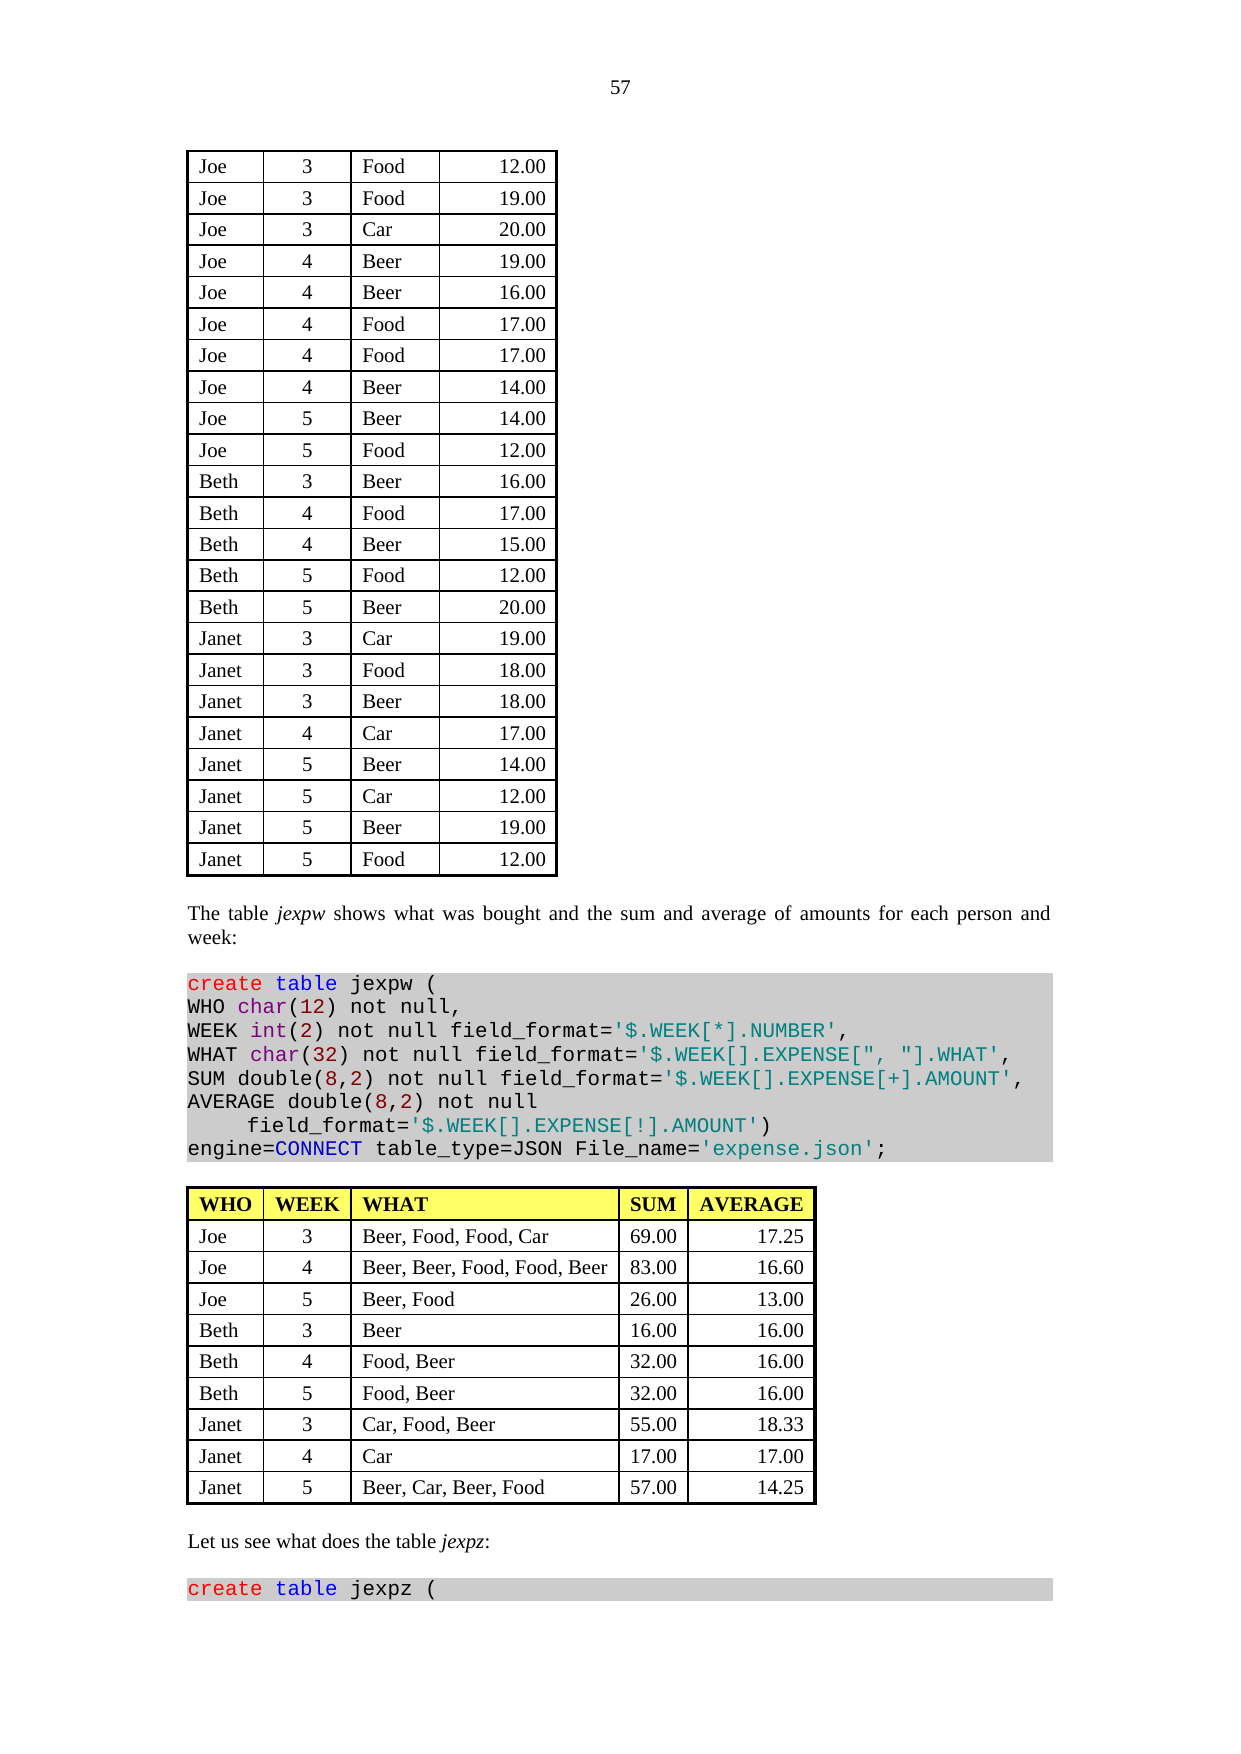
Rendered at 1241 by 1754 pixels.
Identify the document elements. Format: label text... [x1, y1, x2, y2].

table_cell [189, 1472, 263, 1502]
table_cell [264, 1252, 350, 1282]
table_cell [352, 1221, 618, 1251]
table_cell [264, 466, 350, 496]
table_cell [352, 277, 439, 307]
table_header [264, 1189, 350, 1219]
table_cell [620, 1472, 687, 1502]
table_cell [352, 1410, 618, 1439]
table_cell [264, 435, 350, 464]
text Let us see what does the table jexpz: [187, 1529, 1053, 1553]
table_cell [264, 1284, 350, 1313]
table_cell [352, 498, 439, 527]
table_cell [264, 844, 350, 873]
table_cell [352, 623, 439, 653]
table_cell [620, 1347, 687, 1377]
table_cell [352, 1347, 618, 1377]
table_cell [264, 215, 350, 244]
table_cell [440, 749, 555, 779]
text The table jexpw shows what was bought and the sum and average of amounts for each person and week: [187, 901, 1053, 949]
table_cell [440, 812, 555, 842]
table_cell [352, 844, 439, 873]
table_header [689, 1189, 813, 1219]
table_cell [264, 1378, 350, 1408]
text WEEK int(2) not null field_format='$.WEEK[*].NUMBER', [187, 1020, 1053, 1044]
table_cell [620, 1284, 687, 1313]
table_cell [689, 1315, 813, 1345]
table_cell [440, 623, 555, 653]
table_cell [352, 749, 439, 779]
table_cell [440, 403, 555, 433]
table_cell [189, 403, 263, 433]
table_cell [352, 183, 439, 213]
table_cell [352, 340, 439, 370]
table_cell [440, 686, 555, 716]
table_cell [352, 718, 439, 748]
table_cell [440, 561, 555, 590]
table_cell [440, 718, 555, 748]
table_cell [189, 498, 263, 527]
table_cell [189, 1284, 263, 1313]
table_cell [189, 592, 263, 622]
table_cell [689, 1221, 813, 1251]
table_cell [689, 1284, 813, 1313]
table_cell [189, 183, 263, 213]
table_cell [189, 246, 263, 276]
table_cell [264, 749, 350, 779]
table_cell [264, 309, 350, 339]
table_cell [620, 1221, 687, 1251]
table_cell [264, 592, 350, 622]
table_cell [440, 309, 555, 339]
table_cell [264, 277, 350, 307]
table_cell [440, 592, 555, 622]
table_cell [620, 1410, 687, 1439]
text engine=CONNECT table_type=JSON File_name='expense.json'; [187, 1138, 1053, 1162]
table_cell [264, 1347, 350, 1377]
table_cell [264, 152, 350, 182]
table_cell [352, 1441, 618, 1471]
text WHO char(12) not null, [187, 997, 1053, 1020]
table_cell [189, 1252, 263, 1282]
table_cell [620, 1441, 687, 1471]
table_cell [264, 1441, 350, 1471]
text AVERAGE double(8,2) not null field_format='$.WEEK[].EXPENSE[!].AMOUNT') [187, 1091, 1053, 1138]
text WHAT char(32) not null field_format='$.WEEK[].EXPENSE[", "].WHAT', [187, 1044, 1053, 1067]
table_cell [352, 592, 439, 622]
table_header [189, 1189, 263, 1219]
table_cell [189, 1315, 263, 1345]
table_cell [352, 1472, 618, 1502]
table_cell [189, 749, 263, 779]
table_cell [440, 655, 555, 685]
text create table jexpw ( [187, 973, 1053, 997]
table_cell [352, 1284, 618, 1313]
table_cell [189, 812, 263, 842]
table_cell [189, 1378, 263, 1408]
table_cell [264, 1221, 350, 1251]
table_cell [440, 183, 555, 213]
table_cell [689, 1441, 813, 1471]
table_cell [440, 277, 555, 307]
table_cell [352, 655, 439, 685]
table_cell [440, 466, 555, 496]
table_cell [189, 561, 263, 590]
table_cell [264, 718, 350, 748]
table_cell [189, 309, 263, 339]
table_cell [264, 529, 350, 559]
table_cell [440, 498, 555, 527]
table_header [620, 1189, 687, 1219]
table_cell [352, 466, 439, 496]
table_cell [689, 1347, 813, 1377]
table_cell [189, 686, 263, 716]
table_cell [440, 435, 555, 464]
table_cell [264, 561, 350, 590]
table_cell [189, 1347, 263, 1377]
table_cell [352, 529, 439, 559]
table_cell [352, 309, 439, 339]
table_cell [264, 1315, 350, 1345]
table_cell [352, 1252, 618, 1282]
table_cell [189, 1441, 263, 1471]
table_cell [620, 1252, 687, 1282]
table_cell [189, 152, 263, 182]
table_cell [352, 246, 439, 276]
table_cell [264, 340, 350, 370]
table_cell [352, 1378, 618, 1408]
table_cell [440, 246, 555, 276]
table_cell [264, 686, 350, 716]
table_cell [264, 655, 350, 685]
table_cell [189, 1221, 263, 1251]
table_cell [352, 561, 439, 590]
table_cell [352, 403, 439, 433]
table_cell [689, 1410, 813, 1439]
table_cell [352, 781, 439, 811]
text create table jexpz ( [187, 1578, 1053, 1601]
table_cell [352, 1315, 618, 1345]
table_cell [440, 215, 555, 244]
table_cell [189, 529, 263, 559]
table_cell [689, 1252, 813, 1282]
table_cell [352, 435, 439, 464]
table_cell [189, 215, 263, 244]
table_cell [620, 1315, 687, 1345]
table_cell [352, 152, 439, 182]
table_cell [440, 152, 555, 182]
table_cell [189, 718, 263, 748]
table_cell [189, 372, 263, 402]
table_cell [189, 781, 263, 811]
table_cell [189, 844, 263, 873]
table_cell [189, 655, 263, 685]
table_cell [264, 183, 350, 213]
text SUM double(8,2) not null field_format='$.WEEK[].EXPENSE[+].AMOUNT', [187, 1067, 1053, 1091]
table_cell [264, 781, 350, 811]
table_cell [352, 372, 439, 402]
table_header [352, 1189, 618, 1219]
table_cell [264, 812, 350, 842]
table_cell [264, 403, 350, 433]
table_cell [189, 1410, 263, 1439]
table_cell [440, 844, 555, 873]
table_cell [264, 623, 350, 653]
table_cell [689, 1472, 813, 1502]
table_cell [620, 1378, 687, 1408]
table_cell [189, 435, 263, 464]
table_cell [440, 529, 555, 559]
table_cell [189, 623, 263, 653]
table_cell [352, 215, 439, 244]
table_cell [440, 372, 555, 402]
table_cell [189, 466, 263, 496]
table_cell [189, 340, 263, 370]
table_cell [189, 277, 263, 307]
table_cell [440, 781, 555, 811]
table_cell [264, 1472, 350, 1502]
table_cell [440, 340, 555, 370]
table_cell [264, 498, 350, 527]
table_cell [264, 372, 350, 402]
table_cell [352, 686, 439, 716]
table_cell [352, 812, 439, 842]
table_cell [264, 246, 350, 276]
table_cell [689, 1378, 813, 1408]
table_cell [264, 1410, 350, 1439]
